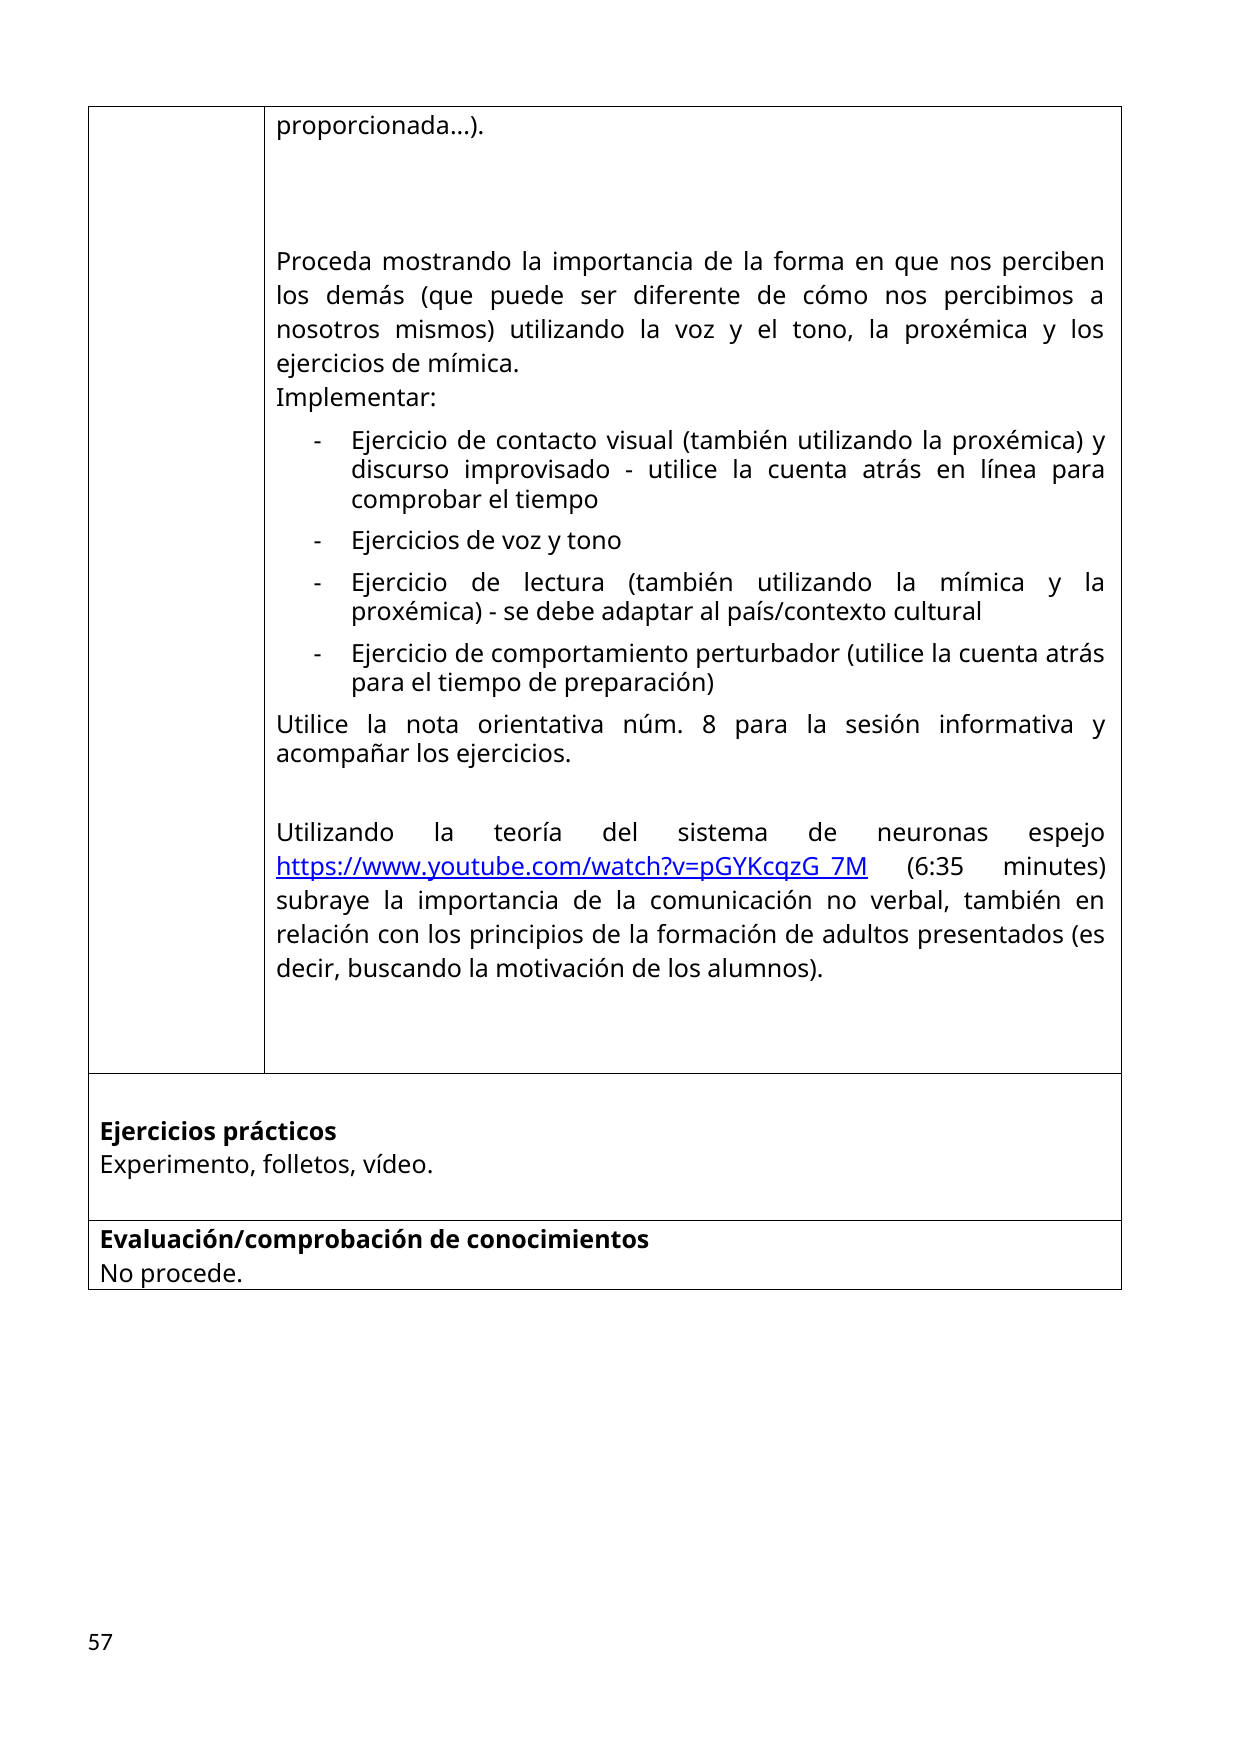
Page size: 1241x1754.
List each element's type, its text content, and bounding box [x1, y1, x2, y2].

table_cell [265, 107, 1121, 1073]
table_cell Evaluación/comprobación de conocimientos No procede. [89, 1221, 1121, 1289]
table_cell Ejercicios prácticos Experimento, folletos, vídeo. [89, 1074, 1121, 1220]
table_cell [89, 107, 264, 1073]
